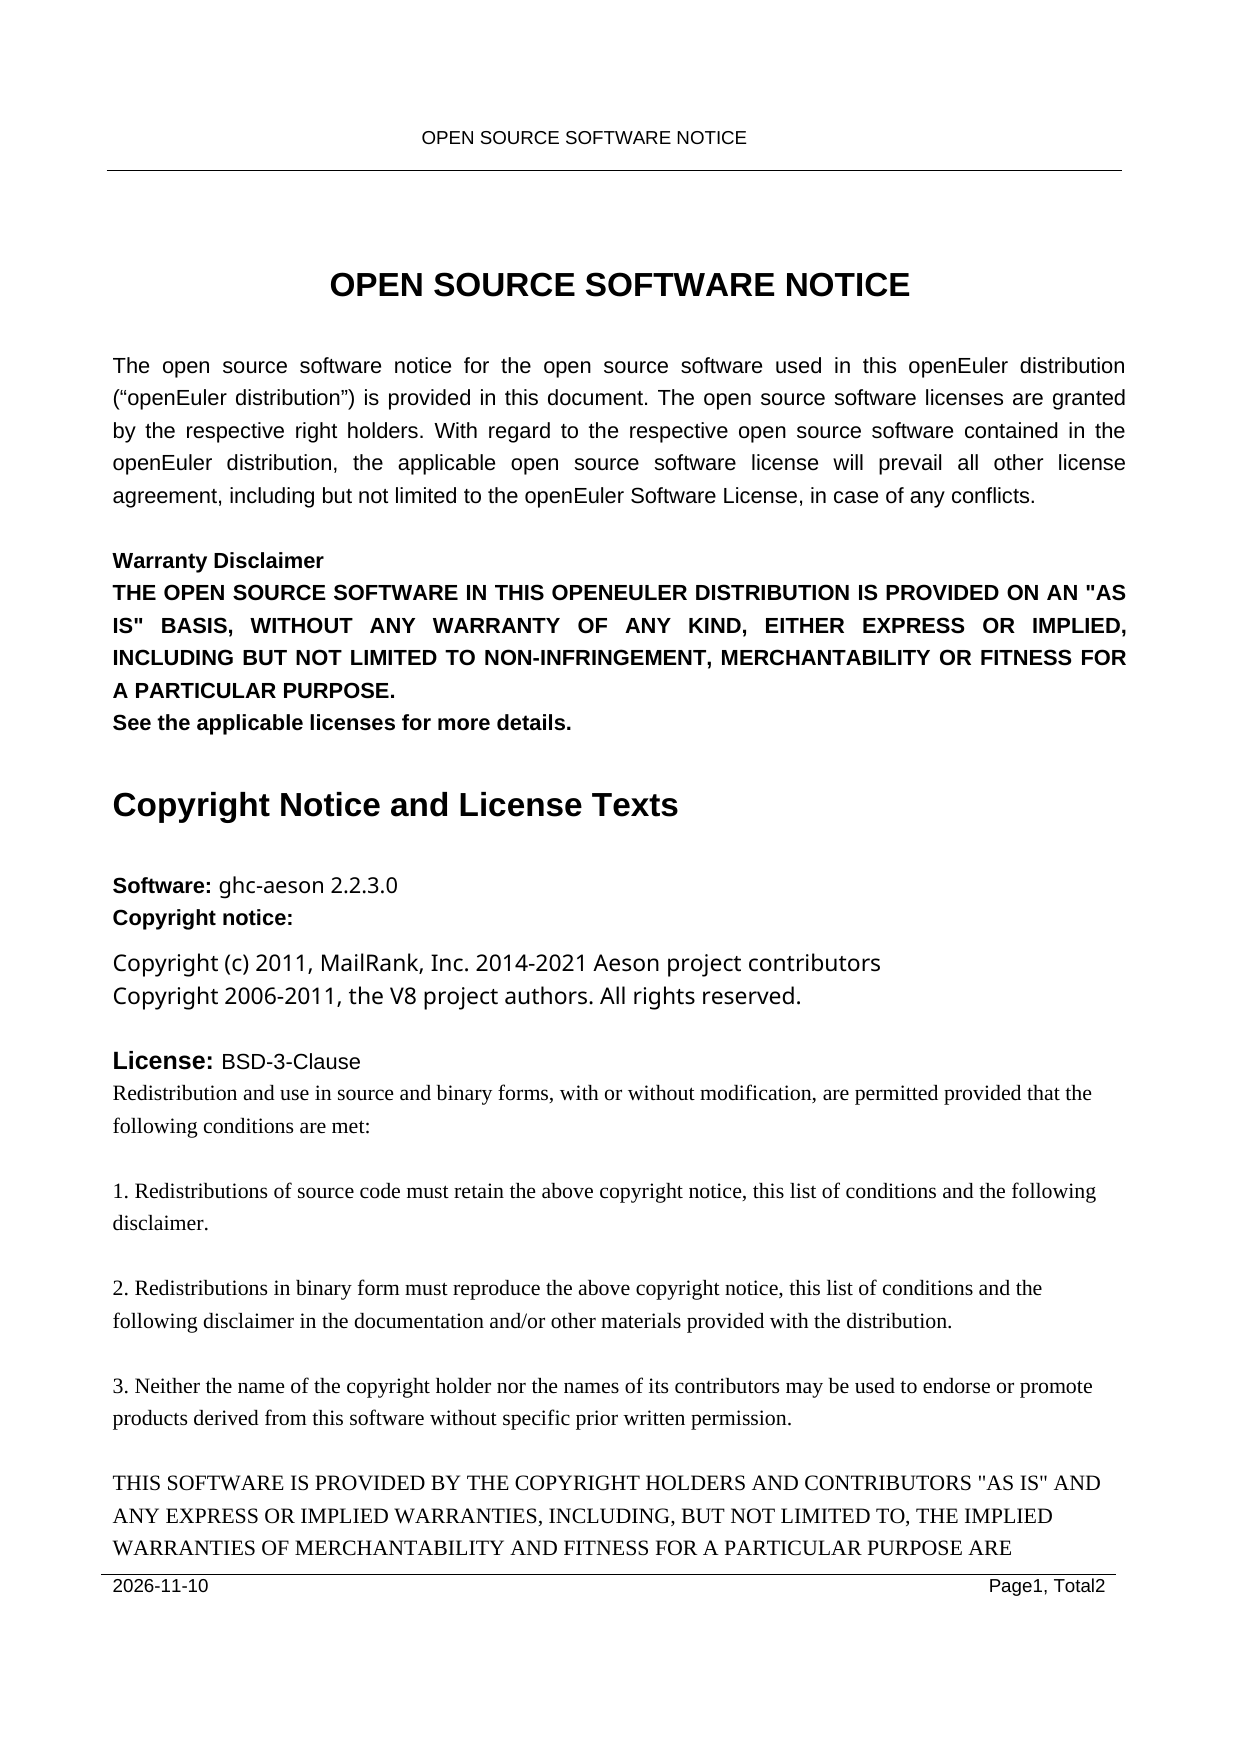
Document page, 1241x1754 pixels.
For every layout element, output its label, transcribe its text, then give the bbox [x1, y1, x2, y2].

text OPEN SOURCE SOFTWARE NOTICE [112, 251, 1128, 316]
text Copyright notice: [112, 901, 1128, 934]
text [112, 1077, 1128, 1564]
title Software: ghc-aeson 2.2.3.0 [112, 869, 1128, 901]
text License: BSD-3-Clause [112, 1044, 1128, 1077]
text Warranty Disclaimer [112, 544, 1128, 576]
text Copyright Notice and License Texts [112, 771, 1128, 836]
text Copyright (c) 2011, MailRank, Inc. 2014-2021 Aeson project contributors Copyright 2006-2011, the V8 project authors. All rights reserved. [112, 947, 1128, 1044]
text The open source software notice for the open source software used in this openEuler distribution (“openEuler distribution”) is provided in this document. The open source software licenses are granted by the respective right holders. With regard to the respective open source software contained in the openEuler distribution, the applicable open source software license will prevail all other license agreement, including but not limited to the openEuler Software License, in case of any conflicts. [112, 349, 1128, 511]
text THE OPEN SOURCE SOFTWARE IN THIS OPENEULER DISTRIBUTION IS PROVIDED ON AN "AS IS" BASIS, WITHOUT ANY WARRANTY OF ANY KIND, EITHER EXPRESS OR IMPLIED, INCLUDING BUT NOT LIMITED TO NON-INFRINGEMENT, MERCHANTABILITY OR FITNESS FOR A PARTICULAR PURPOSE. See the applicable licenses for more details. [112, 576, 1128, 739]
